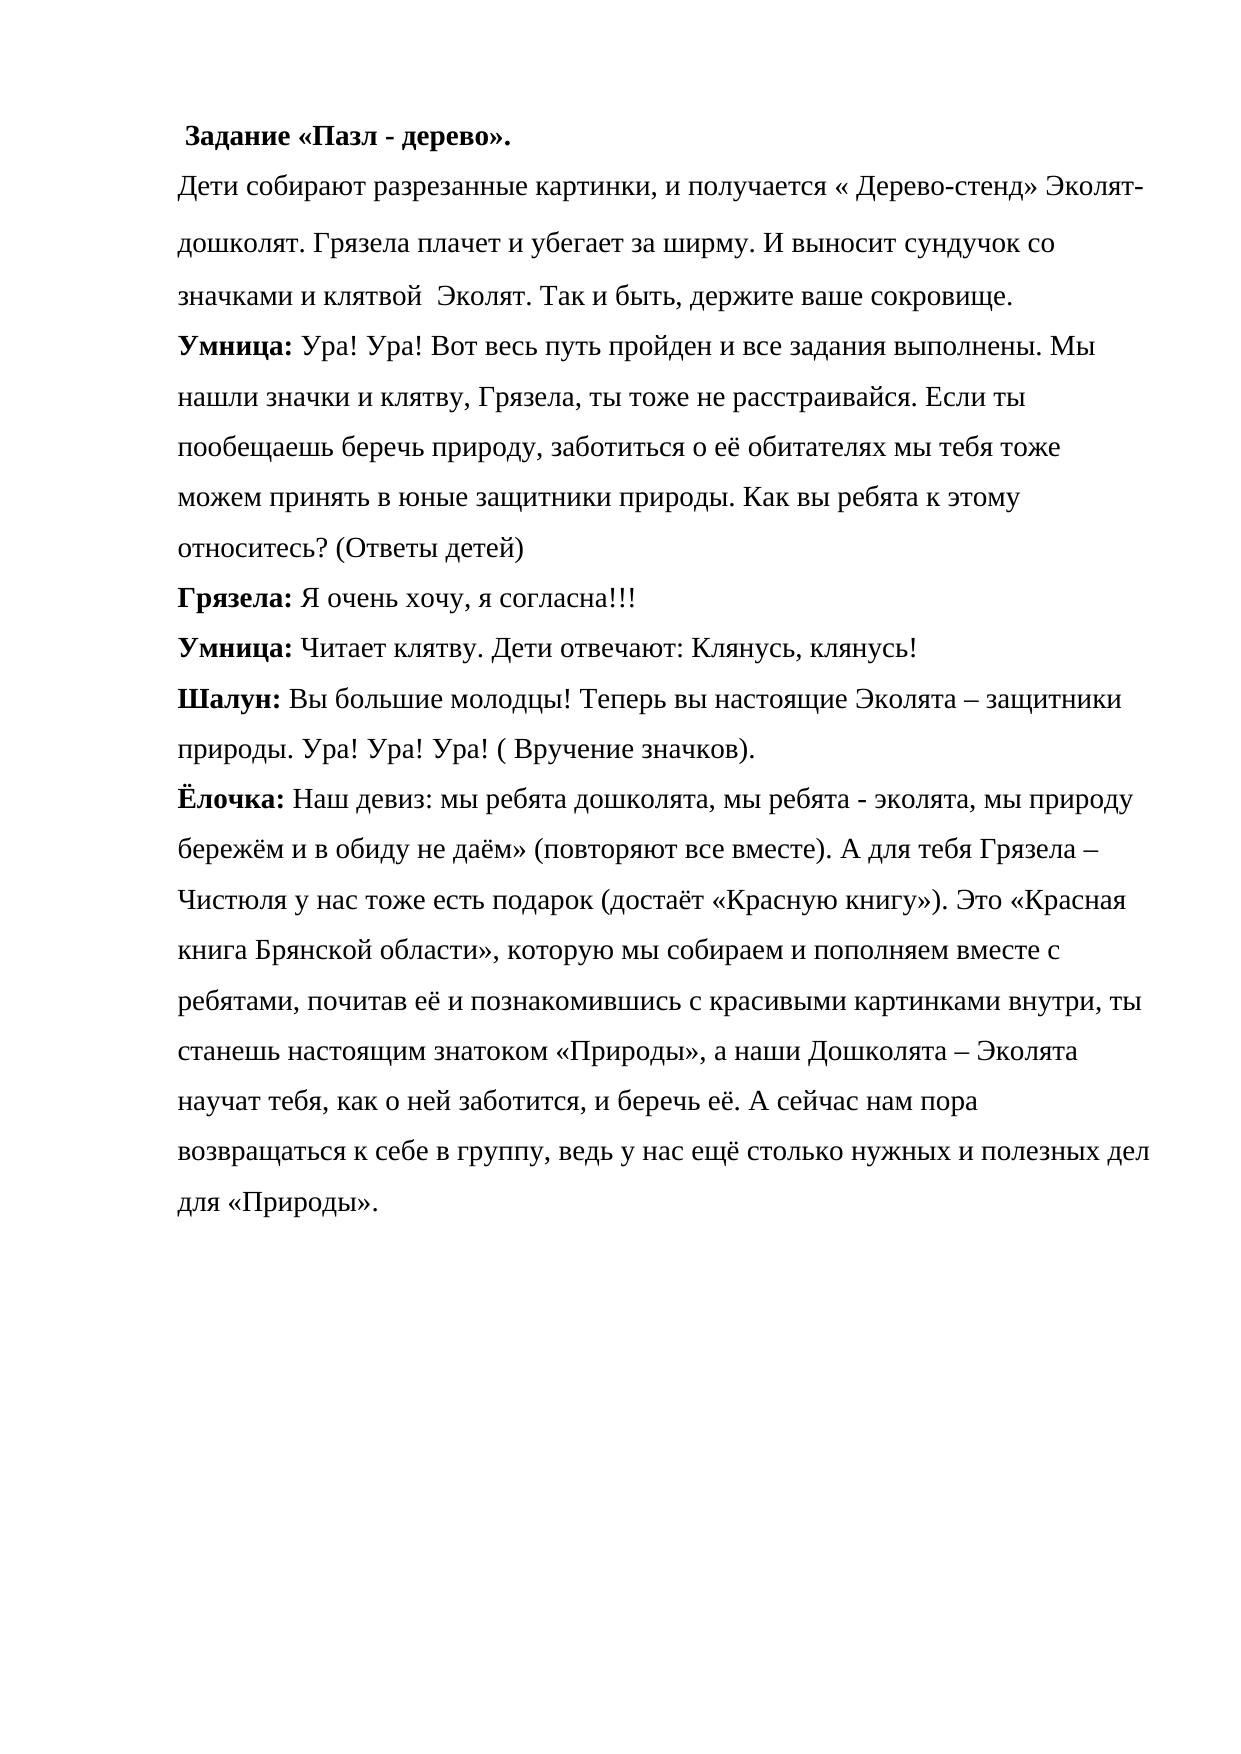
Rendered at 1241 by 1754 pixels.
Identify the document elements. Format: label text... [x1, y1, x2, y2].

text Задание «Пазл - дерево». [177, 118, 1152, 152]
text Дети собирают разрезанные картинки, и получается « Дерево-стенд» Эколят-дошколят. Грязела плачет и убегает за ширму. И выносит сундучок со значками и клятвой Эколят. Так и быть, держите ваше сокровище. [177, 168, 1152, 312]
text Шалун: Вы большие молодцы! Теперь вы настоящие Эколята – защитники природы. Ура! Ура! Ура! ( Вручение значков). [177, 681, 1152, 764]
text Умница: Ура! Ура! Вот весь путь пройден и все задания выполнены. Мы нашли значки и клятву, Грязела, ты тоже не расстраивайся. Если ты пообещаешь беречь природу, заботиться о её обитателях мы тебя тоже можем принять в юные защитники природы. Как вы ребята к этому относитесь? (Ответы детей) [177, 328, 1152, 563]
text Умница: Читает клятву. Дети отвечают: Клянусь, клянусь! [177, 630, 1152, 664]
text Ёлочка: Наш девиз: мы ребята дошколята, мы ребята - эколята, мы природу бережём и в обиду не даём» (повторяют все вместе). А для тебя Грязела – Чистюля у нас тоже есть подарок (достаёт «Красную книгу»). Это «Красная книга Брянской области», которую мы собираем и пополняем вместе с ребятами, почитав её и познакомившись с красивыми картинками внутри, ты станешь настоящим знатоком «Природы», а наши Дошколята – Эколята научат тебя, как о ней заботится, и беречь её. А сейчас нам пора возвращаться к себе в группу, ведь у нас ещё столько нужных и полезных дел для «Природы». [177, 781, 1152, 1217]
text Грязела: Я очень хочу, я согласна!!! [177, 580, 1152, 614]
